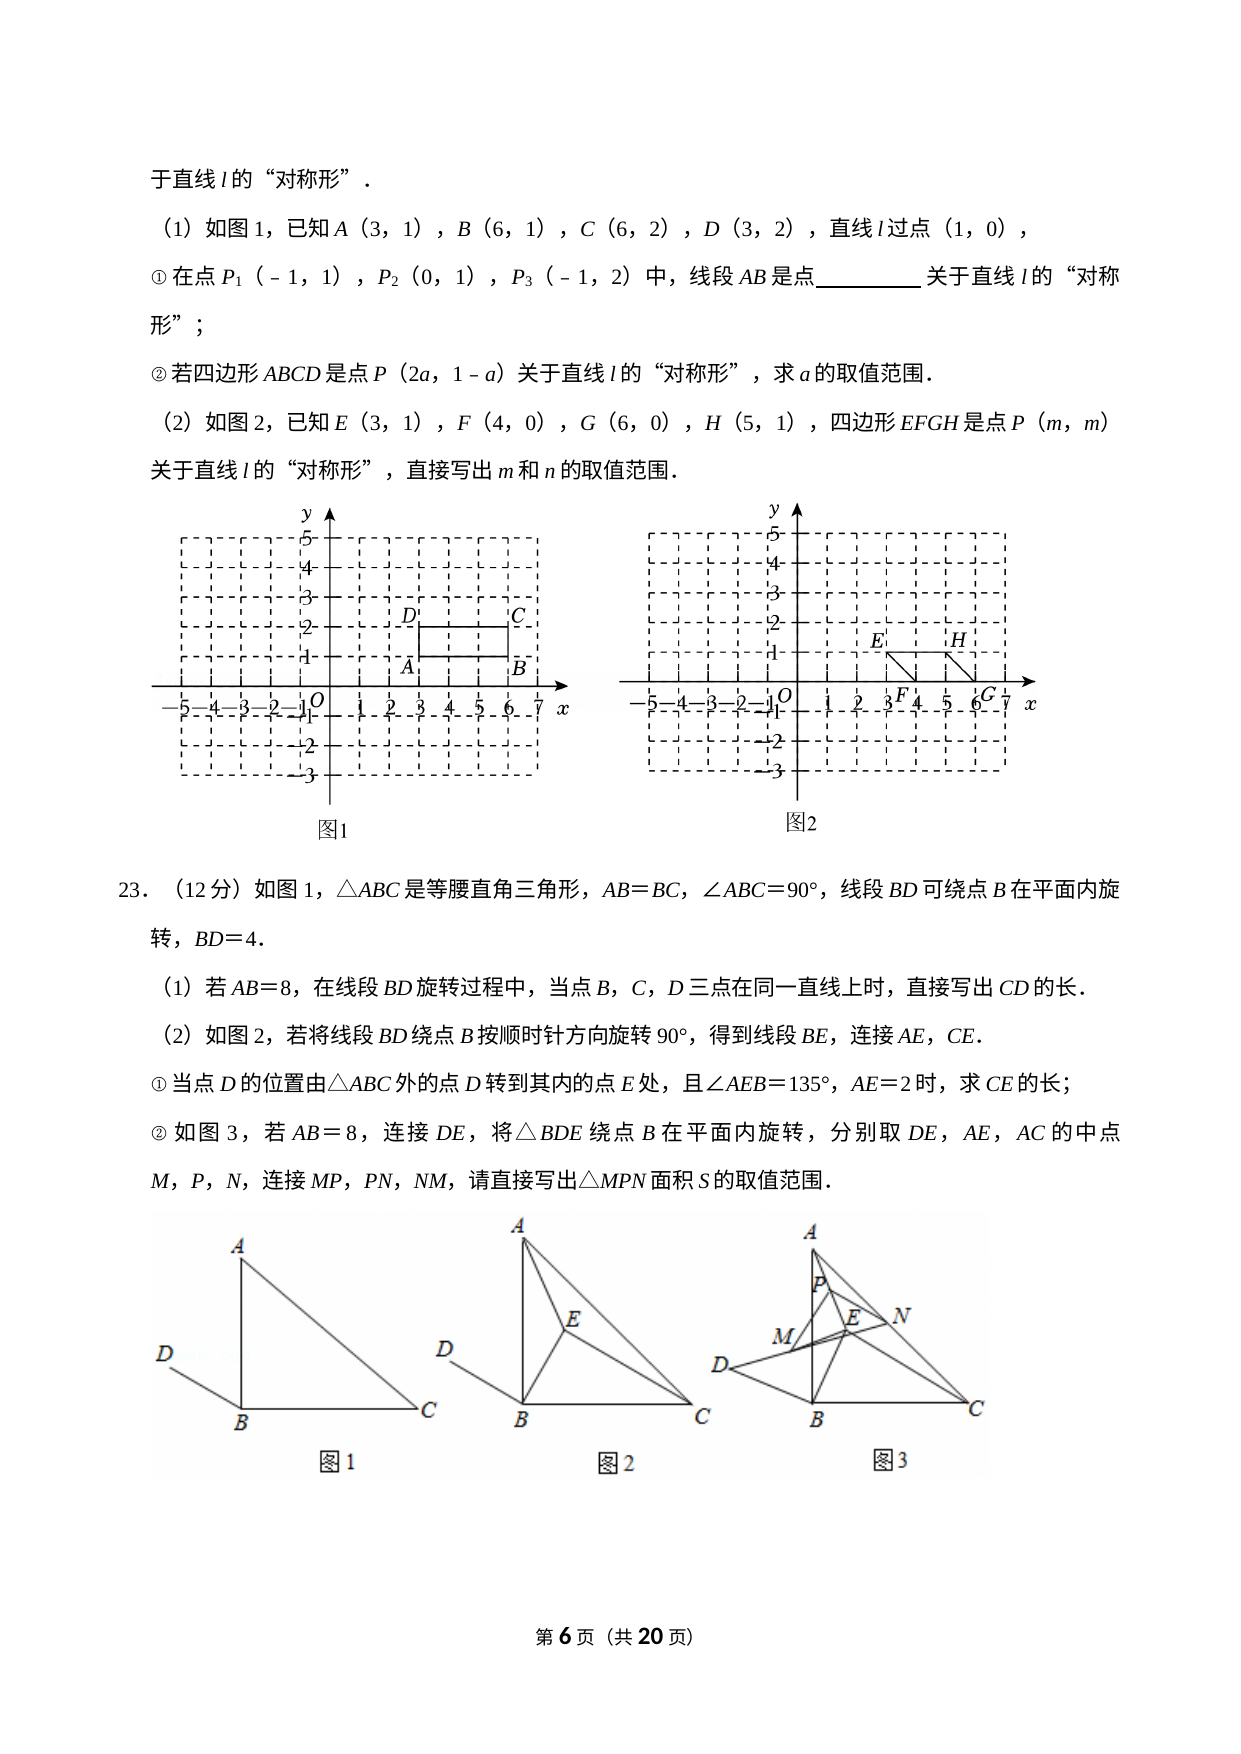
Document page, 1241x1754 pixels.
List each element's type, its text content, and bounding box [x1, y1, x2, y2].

text （1）若AB＝8，在线段BD旋转过程中，当点B，C，D三点在同一直线上时，直接写出CD的长． [151, 969, 1122, 1002]
text ①在点P1（﹣1，1），P2（0，1），P3（﹣1，2）中，线段AB是点 关于直线l的“对称形”； [151, 259, 1122, 340]
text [118, 162, 1122, 194]
text ②若四边形ABCD是点P（2a，1﹣a）关于直线l的“对称形”，求a的取值范围． [151, 356, 1122, 388]
text 23．（12分）如图1，△ABC是等腰直角三角形，AB＝BC，∠ABC＝90°，线段BD可绕点B在平面内旋转，BD＝4． [118, 872, 1122, 953]
text ①当点D的位置由△ABC外的点D转到其内的点E处，且∠AEB＝135°，AE＝2时，求CE的长； [151, 1066, 1122, 1098]
text ②如图3，若AB＝8，连接DE，将△BDE绕点B在平面内旋转，分别取DE，AE，AC的中点M，P，N，连接MP，PN，NM，请直接写出△MPN面积S的取值范围． [151, 1114, 1122, 1195]
text （1）如图1，已知A（3，1），B（6，1），C（6，2），D（3，2），直线l过点（1，0）， [151, 210, 1122, 243]
text （2）如图2，若将线段BD绕点B按顺时针方向旋转90°，得到线段BE，连接AE，CE． [151, 1017, 1122, 1050]
text （2）如图2，已知E（3，1），F（4，0），G（6，0），H（5，1），四边形EFGH是点P（m，m）关于直线l的“对称形”，直接写出m和n的取值范围． [151, 404, 1122, 485]
